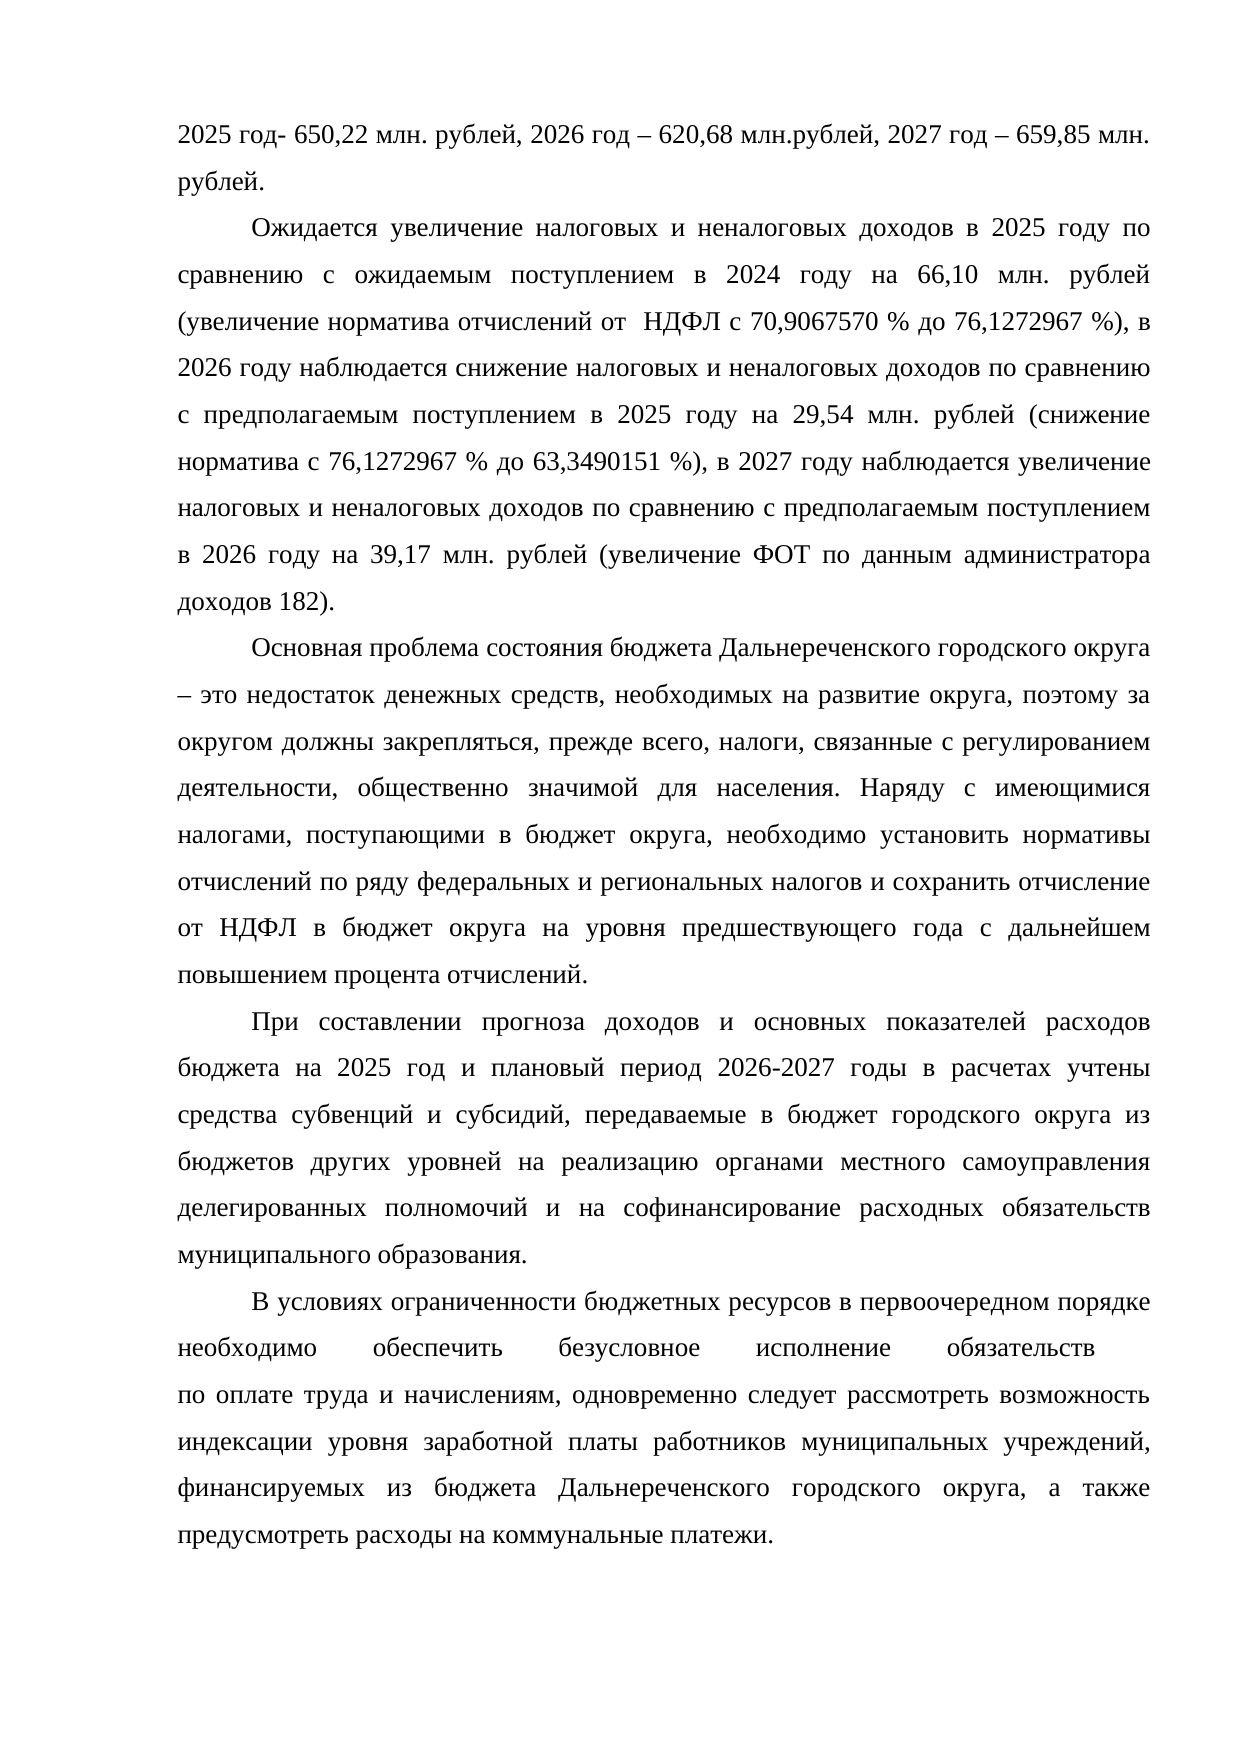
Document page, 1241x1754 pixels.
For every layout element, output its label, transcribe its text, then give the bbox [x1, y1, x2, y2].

text Основная проблема состояния бюджета Дальнереченского городского округа – это недостаток денежных средств, необходимых на развитие округа, поэтому за округом должны закрепляться, прежде всего, налоги, связанные с регулированием деятельности, общественно значимой для населения. Наряду с имеющимися налогами, поступающими в бюджет округа, необходимо установить нормативы отчислений по ряду федеральных и региональных налогов и сохранить отчисление от НДФЛ в бюджет округа на уровня предшествующего года с дальнейшем повышением процента отчислений. [177, 631, 1152, 989]
text При составлении прогноза доходов и основных показателей расходов бюджета на 2025 год и плановый период 2026-2027 годы в расчетах учтены средства субвенций и субсидий, передаваемые в бюджет городского округа из бюджетов других уровней на реализацию органами местного самоуправления делегированных полномочий и на софинансирование расходных обязательств муниципального образования. [177, 1005, 1152, 1269]
text Ожидается увеличение налоговых и неналоговых доходов в 2025 году по сравнению с ожидаемым поступлением в 2024 году на 66,10 млн. рублей (увеличение норматива отчислений от НДФЛ с 70,9067570 % до 76,1272967 %), в 2026 году наблюдается снижение налоговых и неналоговых доходов по сравнению с предполагаемым поступлением в 2025 году на 29,54 млн. рублей (снижение норматива с 76,1272967 % до 63,3490151 %), в 2027 году наблюдается увеличение налоговых и неналоговых доходов по сравнению с предполагаемым поступлением в 2026 году на 39,17 млн. рублей (увеличение ФОТ по данным администратора доходов 182). [177, 211, 1152, 616]
text 2025 год- 650,22 млн. рублей, 2026 год – 620,68 млн.рублей, 2027 год – 659,85 млн. рублей. [177, 118, 1152, 196]
text В условиях ограниченности бюджетных ресурсов в первоочередном порядке необходимо обеспечить безусловное исполнение обязательств по оплате труда и начислениям, одновременно следует рассмотреть возможность индексации уровня заработной платы работников муниципальных учреждений, финансируемых из бюджета Дальнереченского городского округа, а также предусмотреть расходы на коммунальные платежи. [177, 1285, 1152, 1549]
